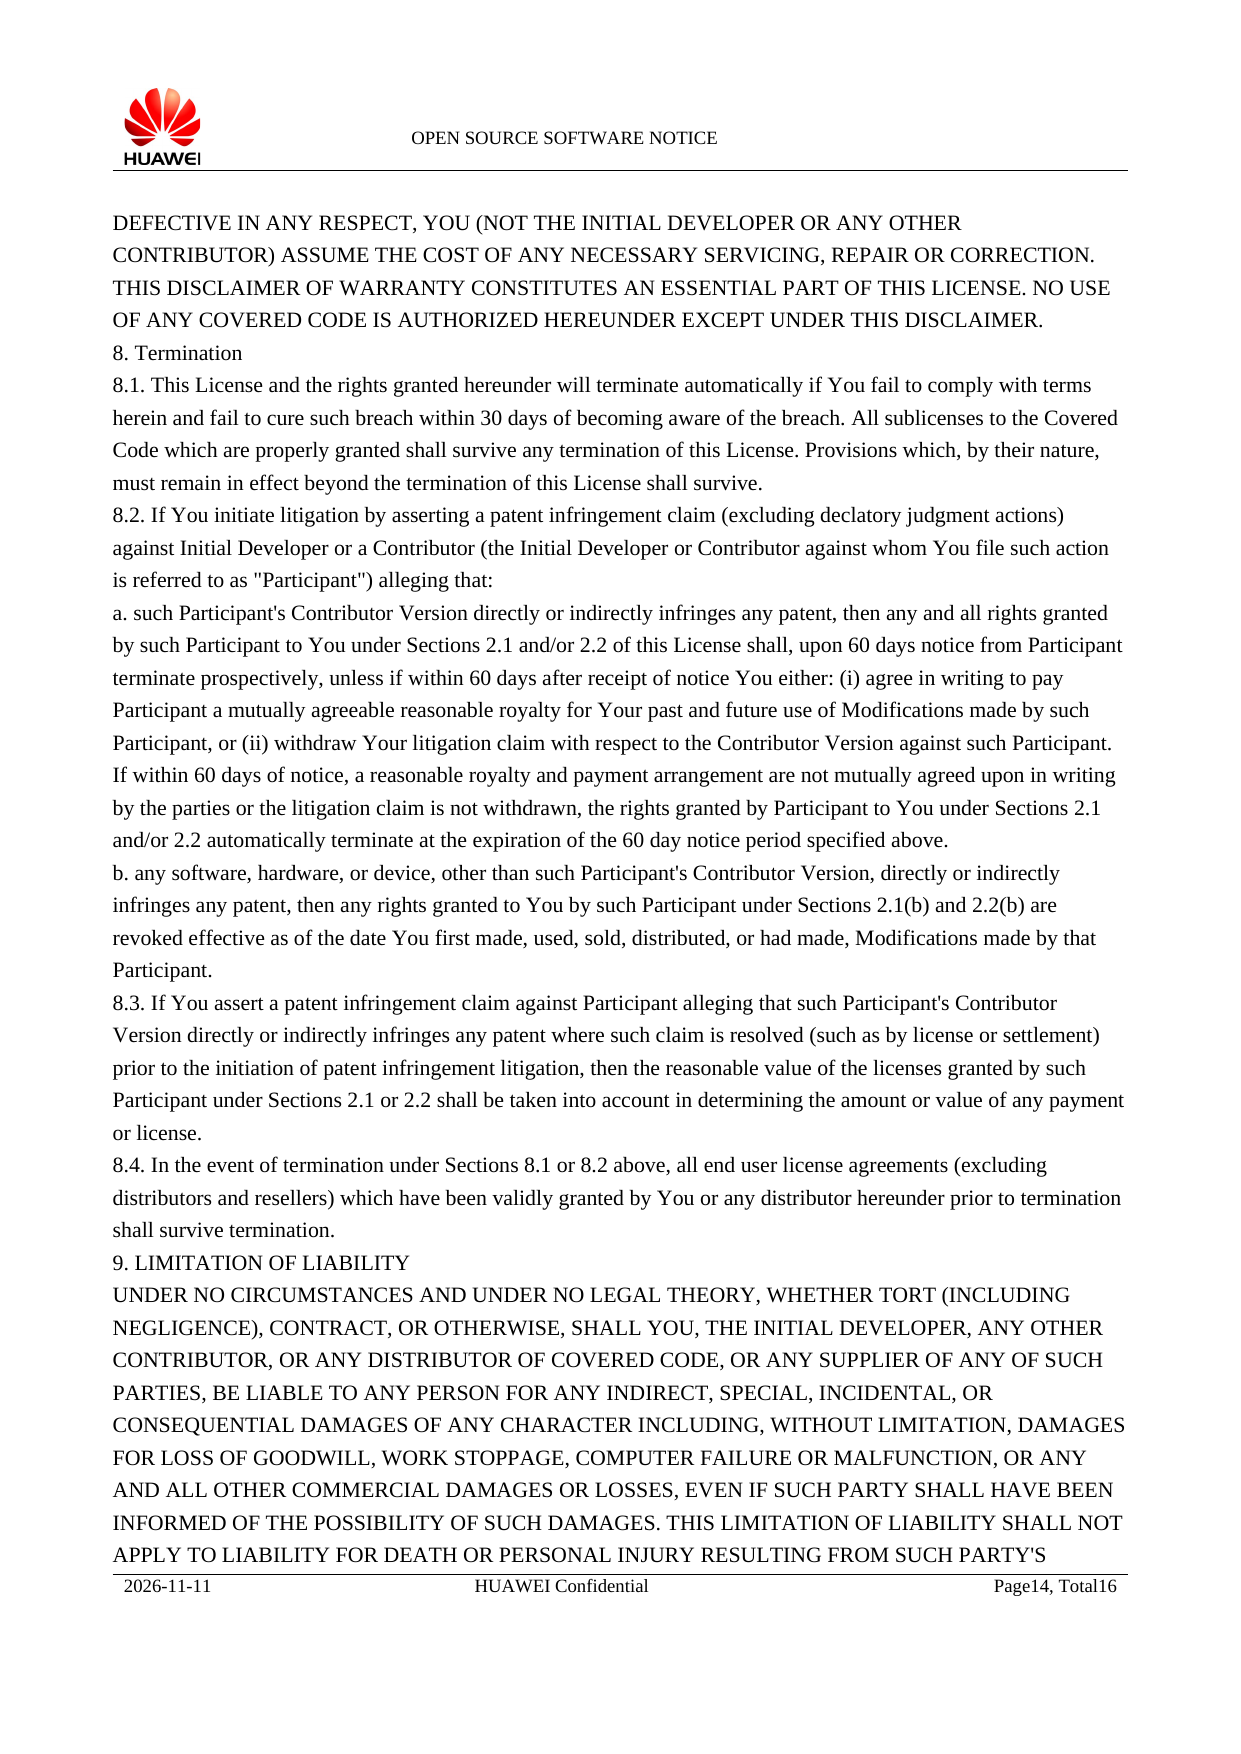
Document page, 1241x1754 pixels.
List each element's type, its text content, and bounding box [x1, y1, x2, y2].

picture [124, 88, 201, 165]
